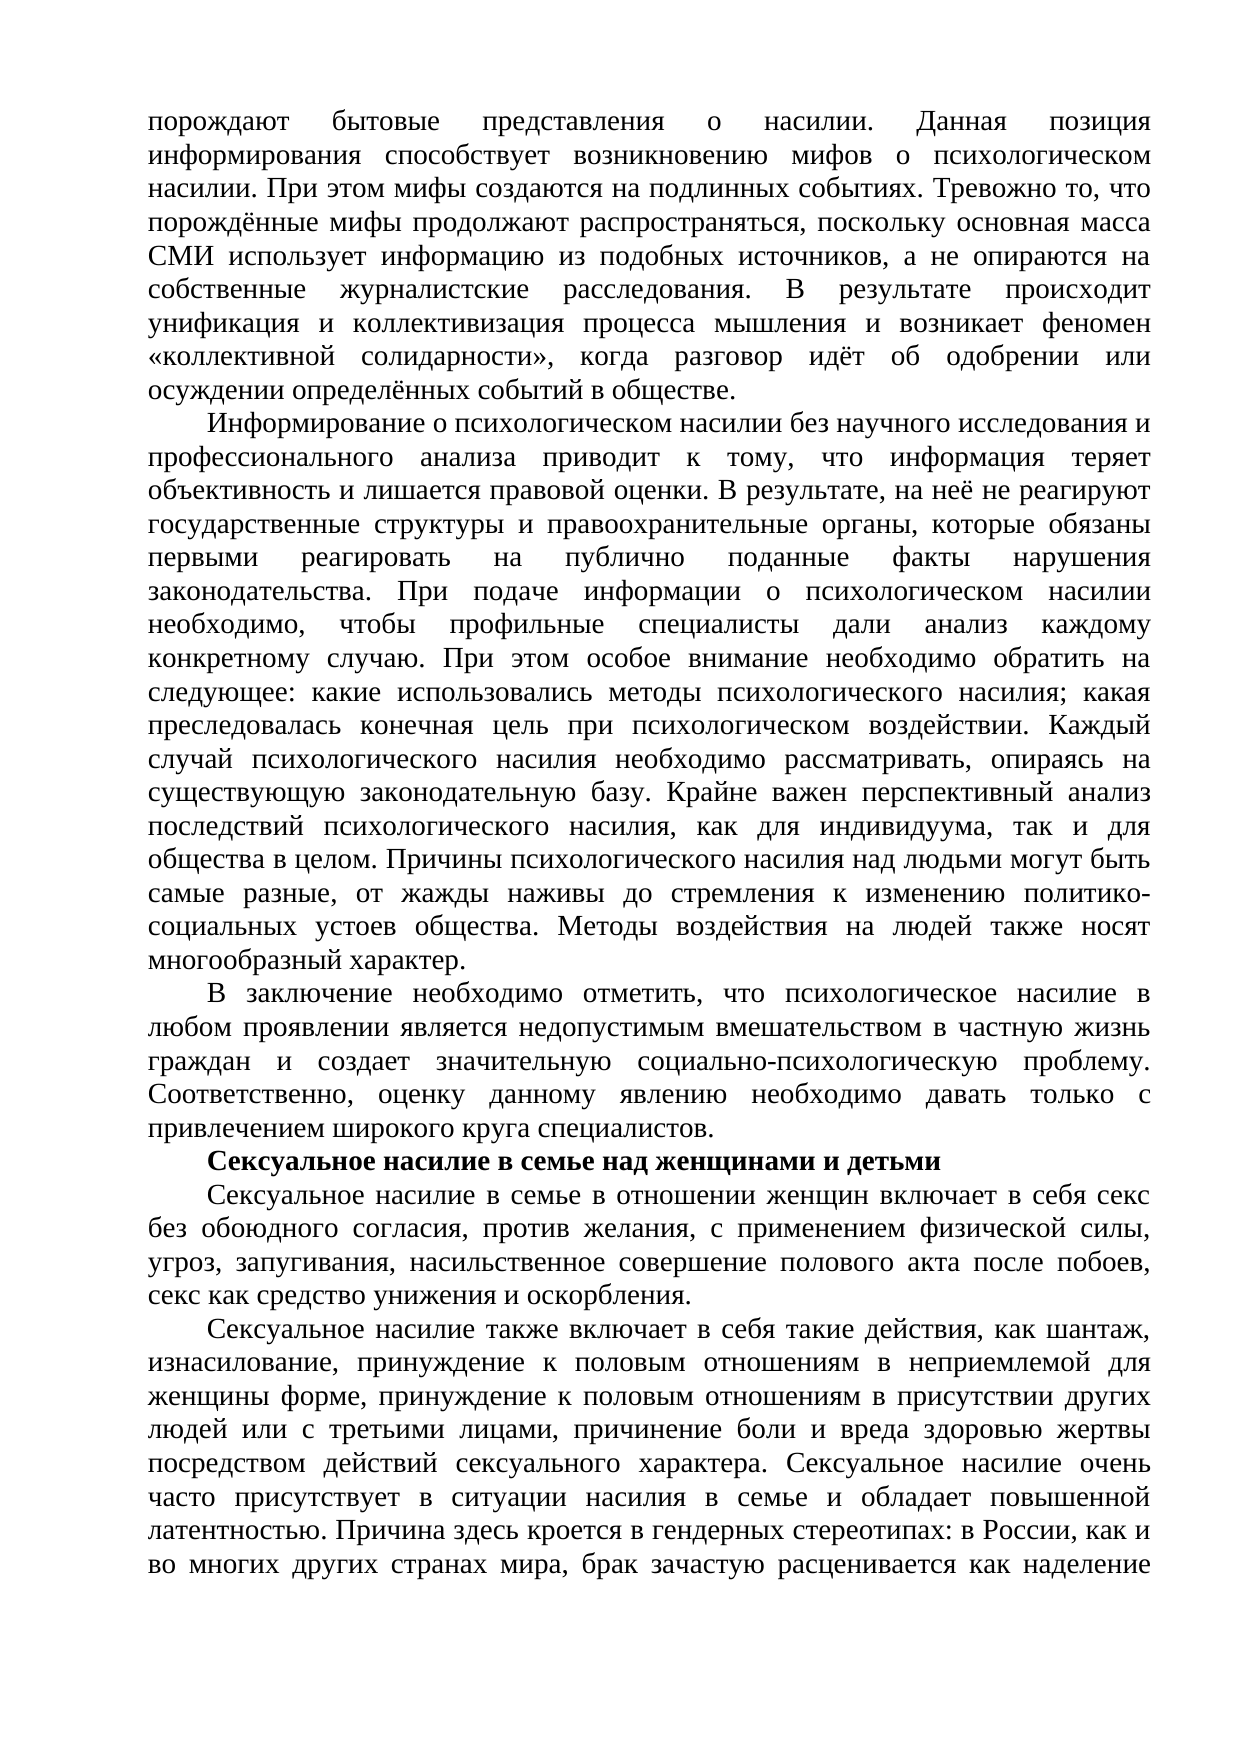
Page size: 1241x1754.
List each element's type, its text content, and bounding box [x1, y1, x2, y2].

text Сексуальное насилие в семье над женщинами и детьми [148, 1143, 1152, 1177]
text Информирование о психологическом насилии без научного исследования и профессионального анализа приводит к тому, что информация теряет объективность и лишается правовой оценки. В результате, на неё не реагируют государственные структуры и правоохранительные органы, которые обязаны первыми реагировать на публично поданные факты нарушения законодательства. При подаче информации о психологическом насилии необходимо, чтобы профильные специалисты дали анализ каждому конкретному случаю. При этом особое внимание необходимо обратить на следующее: какие использовались методы психологического насилия; какая преследовалась конечная цель при психологическом воздействии. Каждый случай психологического насилия необходимо рассматривать, опираясь на существующую законодательную базу. Крайне важен перспективный анализ последствий психологического насилия, как для индивидуума, так и для общества в целом. Причины психологического насилия над людьми могут быть самые разные, от жажды наживы до стремления к изменению политико-социальных устоев общества. Методы воздействия на людей также носят многообразный характер. [148, 405, 1152, 976]
text Сексуальное насилие в семье в отношении женщин включает в себя секс без обоюдного согласия, против желания, с применением физической силы, угроз, запугивания, насильственное совершение полового акта после побоев, секс как средство унижения и оскорбления. [148, 1177, 1152, 1311]
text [148, 1311, 1152, 1579]
text В заключение необходимо отметить, что психологическое насилие в любом проявлении является недопустимым вмешательством в частную жизнь граждан и создает значительную социально-психологическую проблему. Соответственно, оценку данному явлению необходимо давать только с привлечением широкого круга специалистов. [148, 976, 1152, 1143]
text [148, 103, 1152, 405]
